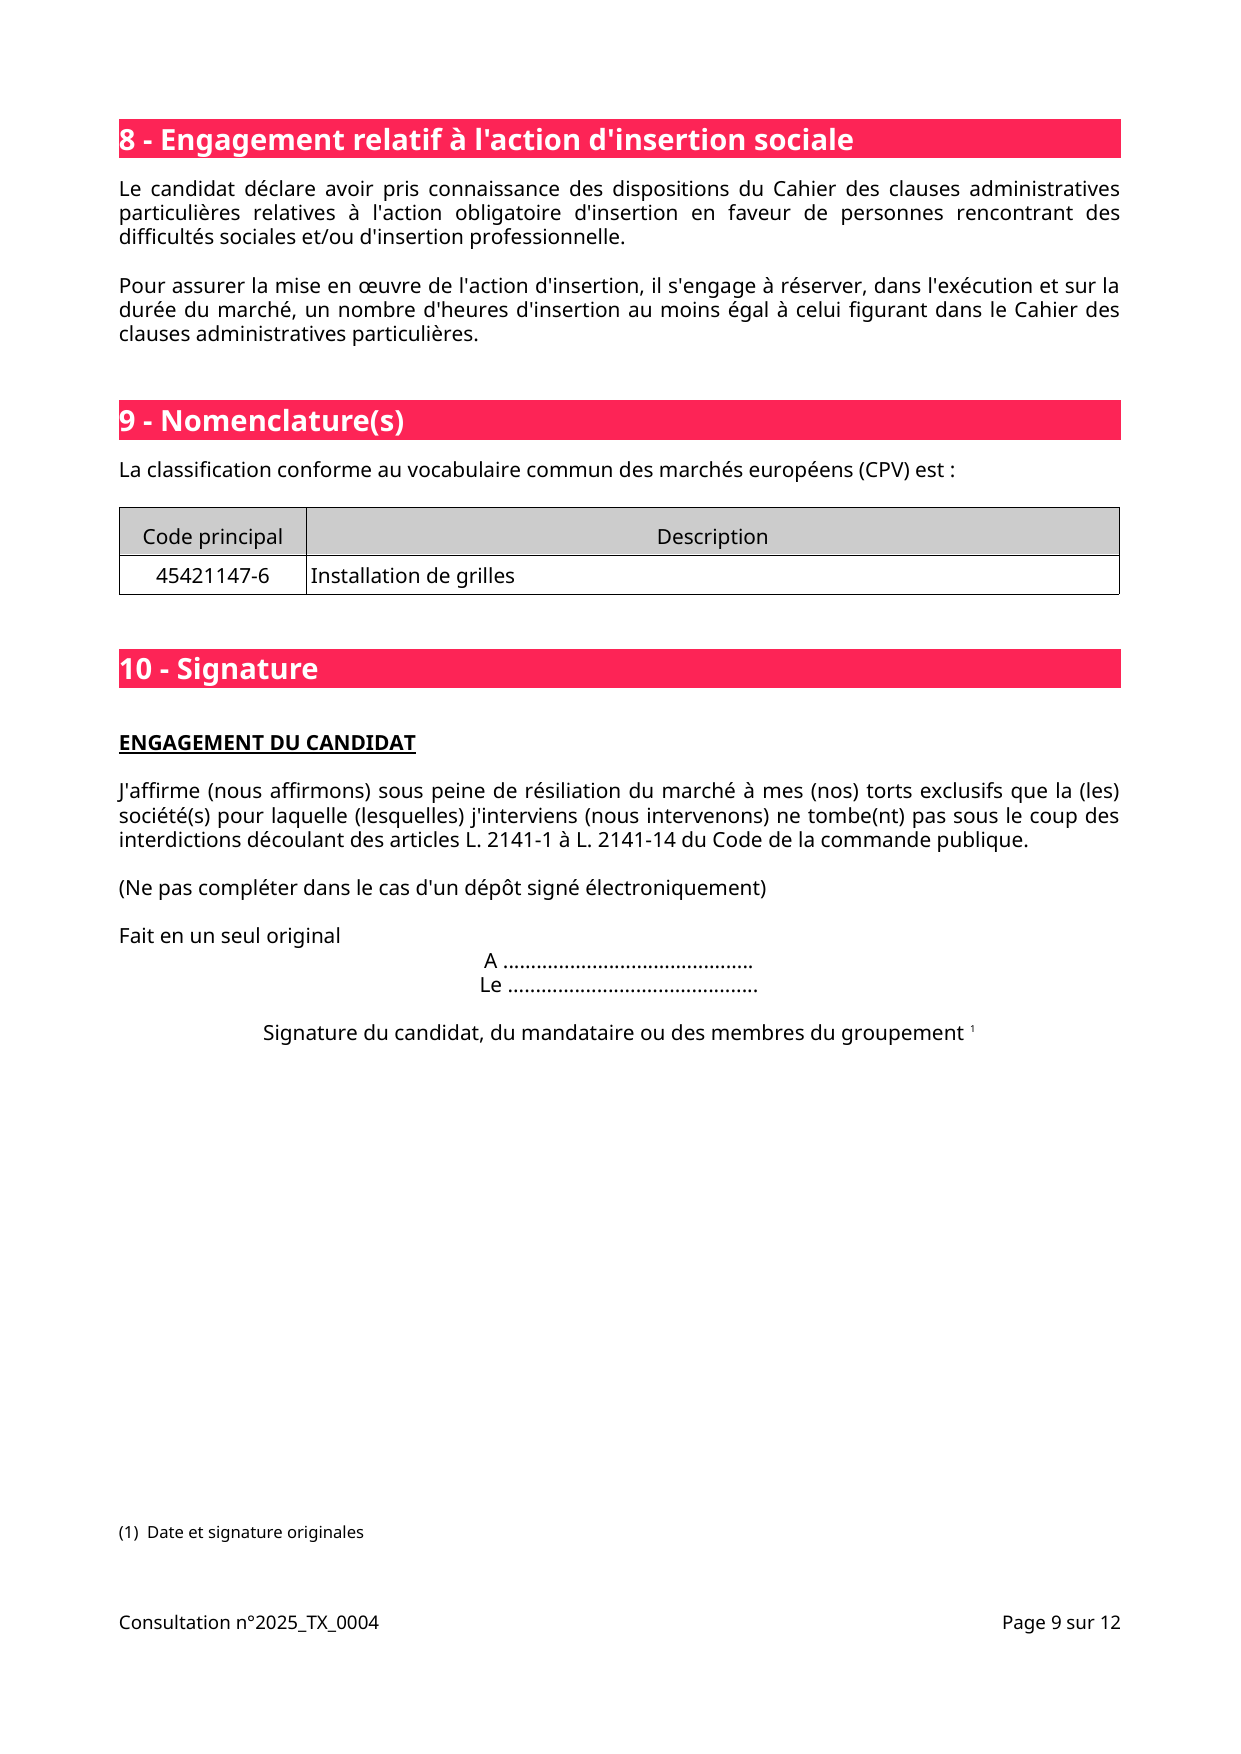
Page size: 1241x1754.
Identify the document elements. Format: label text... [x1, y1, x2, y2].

text Le candidat déclare avoir pris connaissance des dispositions du Cahier des clauses administratives particulières relatives à l'action obligatoire d'insertion en faveur de personnes rencontrant des difficultés sociales et/ou d'insertion professionnelle. [119, 177, 1121, 250]
text J'affirme (nous affirmons) sous peine de résiliation du marché à mes (nos) torts exclusifs que la (les) société(s) pour laquelle (lesquelles) j'interviens (nous intervenons) ne tombe(nt) pas sous le coup des interdictions découlant des articles L. 2141-1 à L. 2141-14 du Code de la commande publique. [119, 779, 1121, 852]
text Pour assurer la mise en œuvre de l'action d'insertion, il s'engage à réserver, dans l'exécution et sur la durée du marché, un nombre d'heures d'insertion au moins égal à celui figurant dans le Cahier des clauses administratives particulières. [119, 274, 1121, 346]
text (Ne pas compléter dans le cas d'un dépôt signé électroniquement) [119, 876, 1121, 900]
text Signature du candidat, du mandataire ou des membres du groupement 1 [119, 1021, 1119, 1045]
table_header Description [307, 508, 1119, 554]
text ENGAGEMENT DU CANDIDAT [119, 731, 1121, 755]
table_header Code principal [120, 508, 306, 554]
table_cell Installation de grilles [307, 556, 1119, 594]
text Fait en un seul original [119, 924, 1121, 949]
table_cell 45421147-6 [120, 556, 306, 594]
subtitle 8 - Engagement relatif à l'action d'insertion sociale [119, 119, 1121, 158]
text Le ............................................. [119, 973, 1119, 997]
text La classification conforme au vocabulaire commun des marchés européens (CPV) est : [119, 458, 1121, 483]
text A ............................................. [119, 949, 1119, 973]
subtitle 10 - Signature [119, 649, 1121, 688]
subtitle 9 - Nomenclature(s) [119, 400, 1121, 440]
